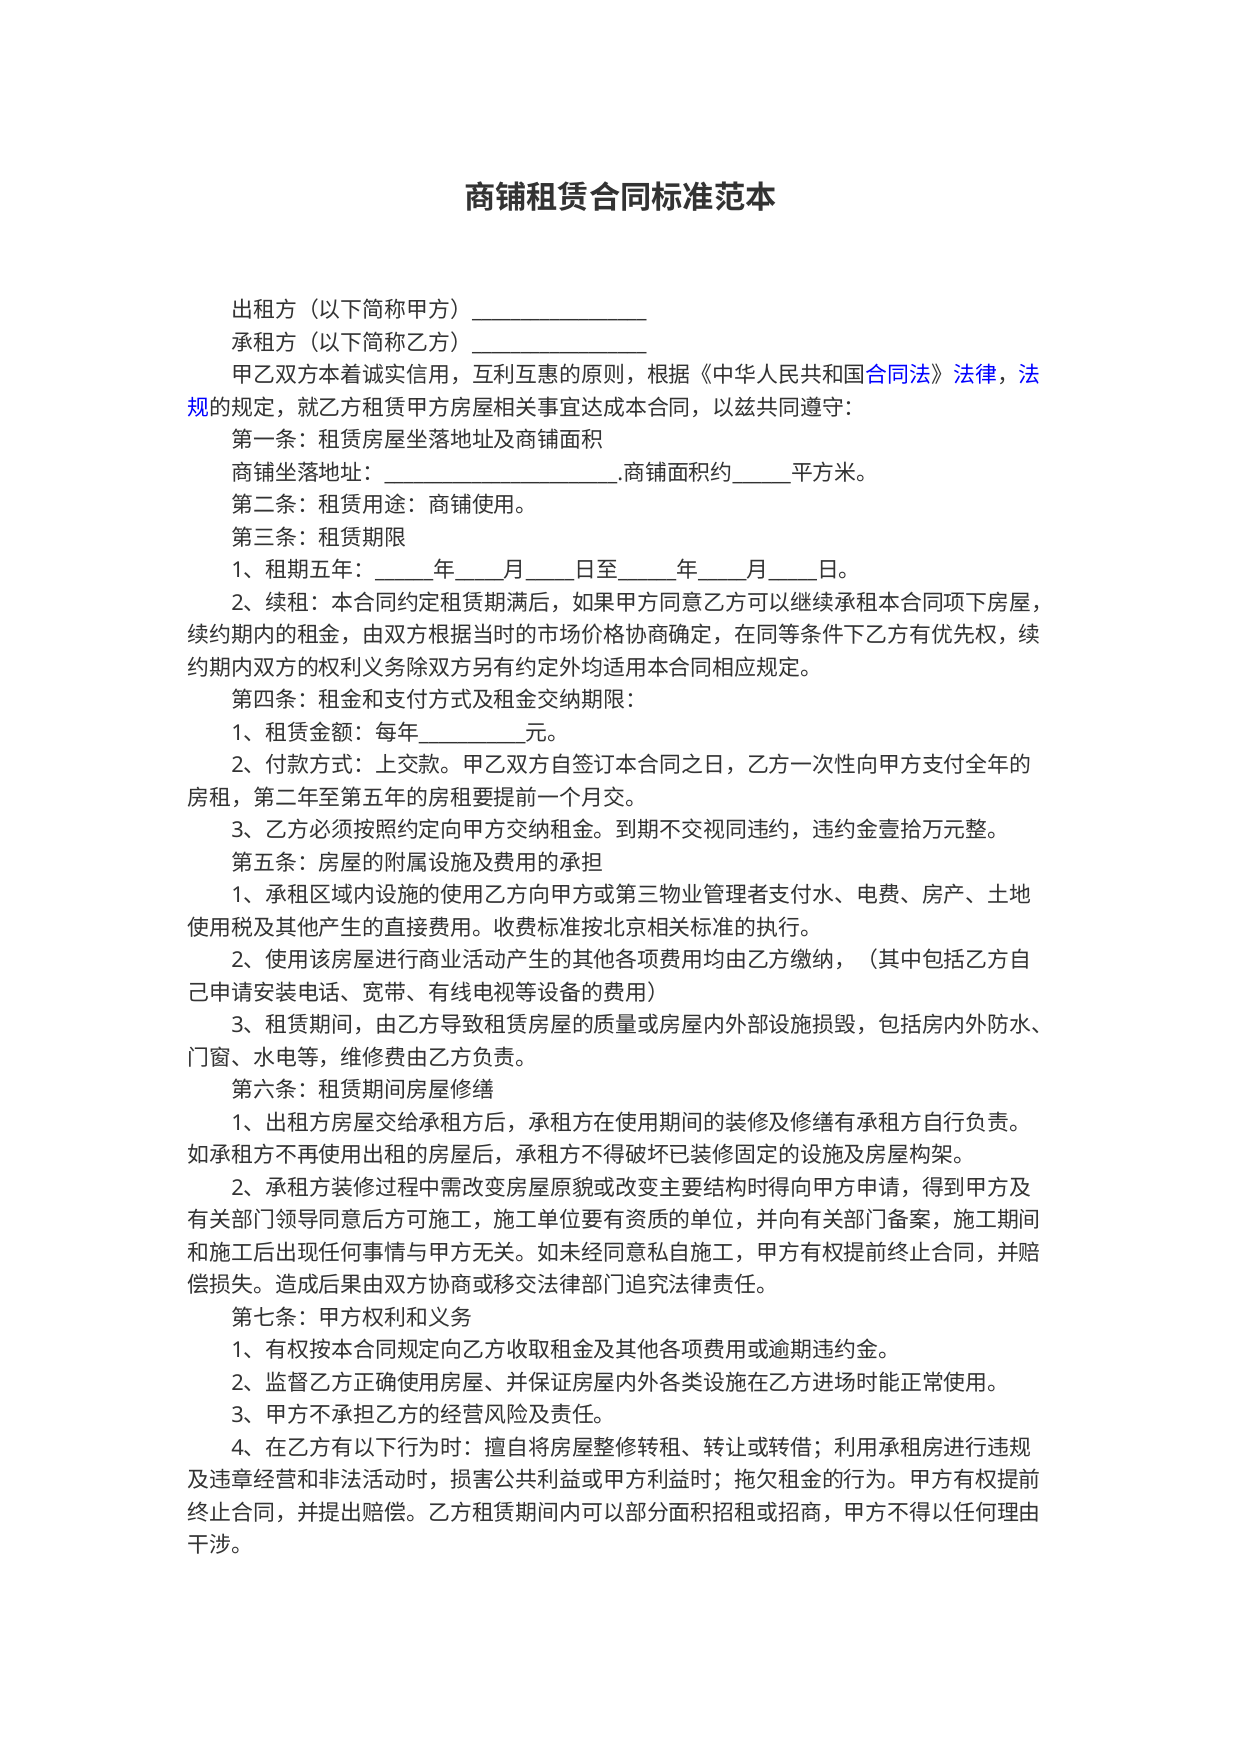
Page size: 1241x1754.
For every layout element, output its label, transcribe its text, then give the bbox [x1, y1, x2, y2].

text 4、在乙方有以下行为时：擅自将房屋整修转租、转让或转借；利用承租房进行违规及违章经营和非法活动时，损害公共利益或甲方利益时；拖欠租金的行为。甲方有权提前终止合同，并提出赔偿。乙方租赁期间内可以部分面积招租或招商，甲方不得以任何理由干涉。 [187, 1429, 1053, 1559]
text 第七条：甲方权利和义务 [187, 1299, 1053, 1332]
text 第二条：租赁用途：商铺使用。 [187, 487, 1053, 519]
text 甲乙双方本着诚实信用，互利互惠的原则，根据《中华人民共和国合同法》法律，法规的规定，就乙方租赁甲方房屋相关事宜达成本合同，以兹共同遵守： [187, 357, 1053, 422]
text 2、监督乙方正确使用房屋、并保证房屋内外各类设施在乙方进场时能正常使用。 [187, 1364, 1053, 1397]
text 出租方（以下简称甲方）__________________ [187, 292, 1053, 324]
subtitle 商铺租赁合同标准范本 [187, 162, 1053, 227]
text 2、付款方式：上交款。甲乙双方自签订本合同之日，乙方一次性向甲方支付全年的房租，第二年至第五年的房租要提前一个月交。 [187, 747, 1053, 812]
text 2、续租：本合同约定租赁期满后，如果甲方同意乙方可以继续承租本合同项下房屋，续约期内的租金，由双方根据当时的市场价格协商确定，在同等条件下乙方有优先权，续约期内双方的权利义务除双方另有约定外均适用本合同相应规定。 [187, 584, 1053, 682]
text 2、承租方装修过程中需改变房屋原貌或改变主要结构时得向甲方申请，得到甲方及有关部门领导同意后方可施工，施工单位要有资质的单位，并向有关部门备案，施工期间和施工后出现任何事情与甲方无关。如未经同意私自施工，甲方有权提前终止合同，并赔偿损失。造成后果由双方协商或移交法律部门追究法律责任。 [187, 1169, 1053, 1299]
text 3、乙方必须按照约定向甲方交纳租金。到期不交视同违约，违约金壹拾万元整。 [187, 812, 1053, 844]
text 2、使用该房屋进行商业活动产生的其他各项费用均由乙方缴纳，（其中包括乙方自己申请安装电话、宽带、有线电视等设备的费用） [187, 942, 1053, 1007]
text 第三条：租赁期限 [187, 519, 1053, 552]
text 第四条：租金和支付方式及租金交纳期限： [187, 682, 1053, 714]
text 第一条：租赁房屋坐落地址及商铺面积 [187, 422, 1053, 454]
text 3、甲方不承担乙方的经营风险及责任。 [187, 1397, 1053, 1429]
text 商铺坐落地址：________________________.商铺面积约______平方米。 [187, 454, 1053, 487]
text 第五条：房屋的附属设施及费用的承担 [187, 844, 1053, 877]
text 1、租期五年：______年_____月_____日至______年_____月_____日。 [187, 552, 1053, 584]
text 第六条：租赁期间房屋修缮 [187, 1072, 1053, 1104]
text 1、承租区域内设施的使用乙方向甲方或第三物业管理者支付水、电费、房产、土地使用税及其他产生的直接费用。收费标准按北京相关标准的执行。 [187, 877, 1053, 942]
text 1、出租方房屋交给承租方后，承租方在使用期间的装修及修缮有承租方自行负责。如承租方不再使用出租的房屋后，承租方不得破坏已装修固定的设施及房屋构架。 [187, 1104, 1053, 1169]
text 3、租赁期间，由乙方导致租赁房屋的质量或房屋内外部设施损毁，包括房内外防水、门窗、水电等，维修费由乙方负责。 [187, 1007, 1053, 1072]
text 1、有权按本合同规定向乙方收取租金及其他各项费用或逾期违约金。 [187, 1332, 1053, 1364]
text 承租方（以下简称乙方）__________________ [187, 324, 1053, 357]
text 1、租赁金额：每年___________元。 [187, 714, 1053, 747]
